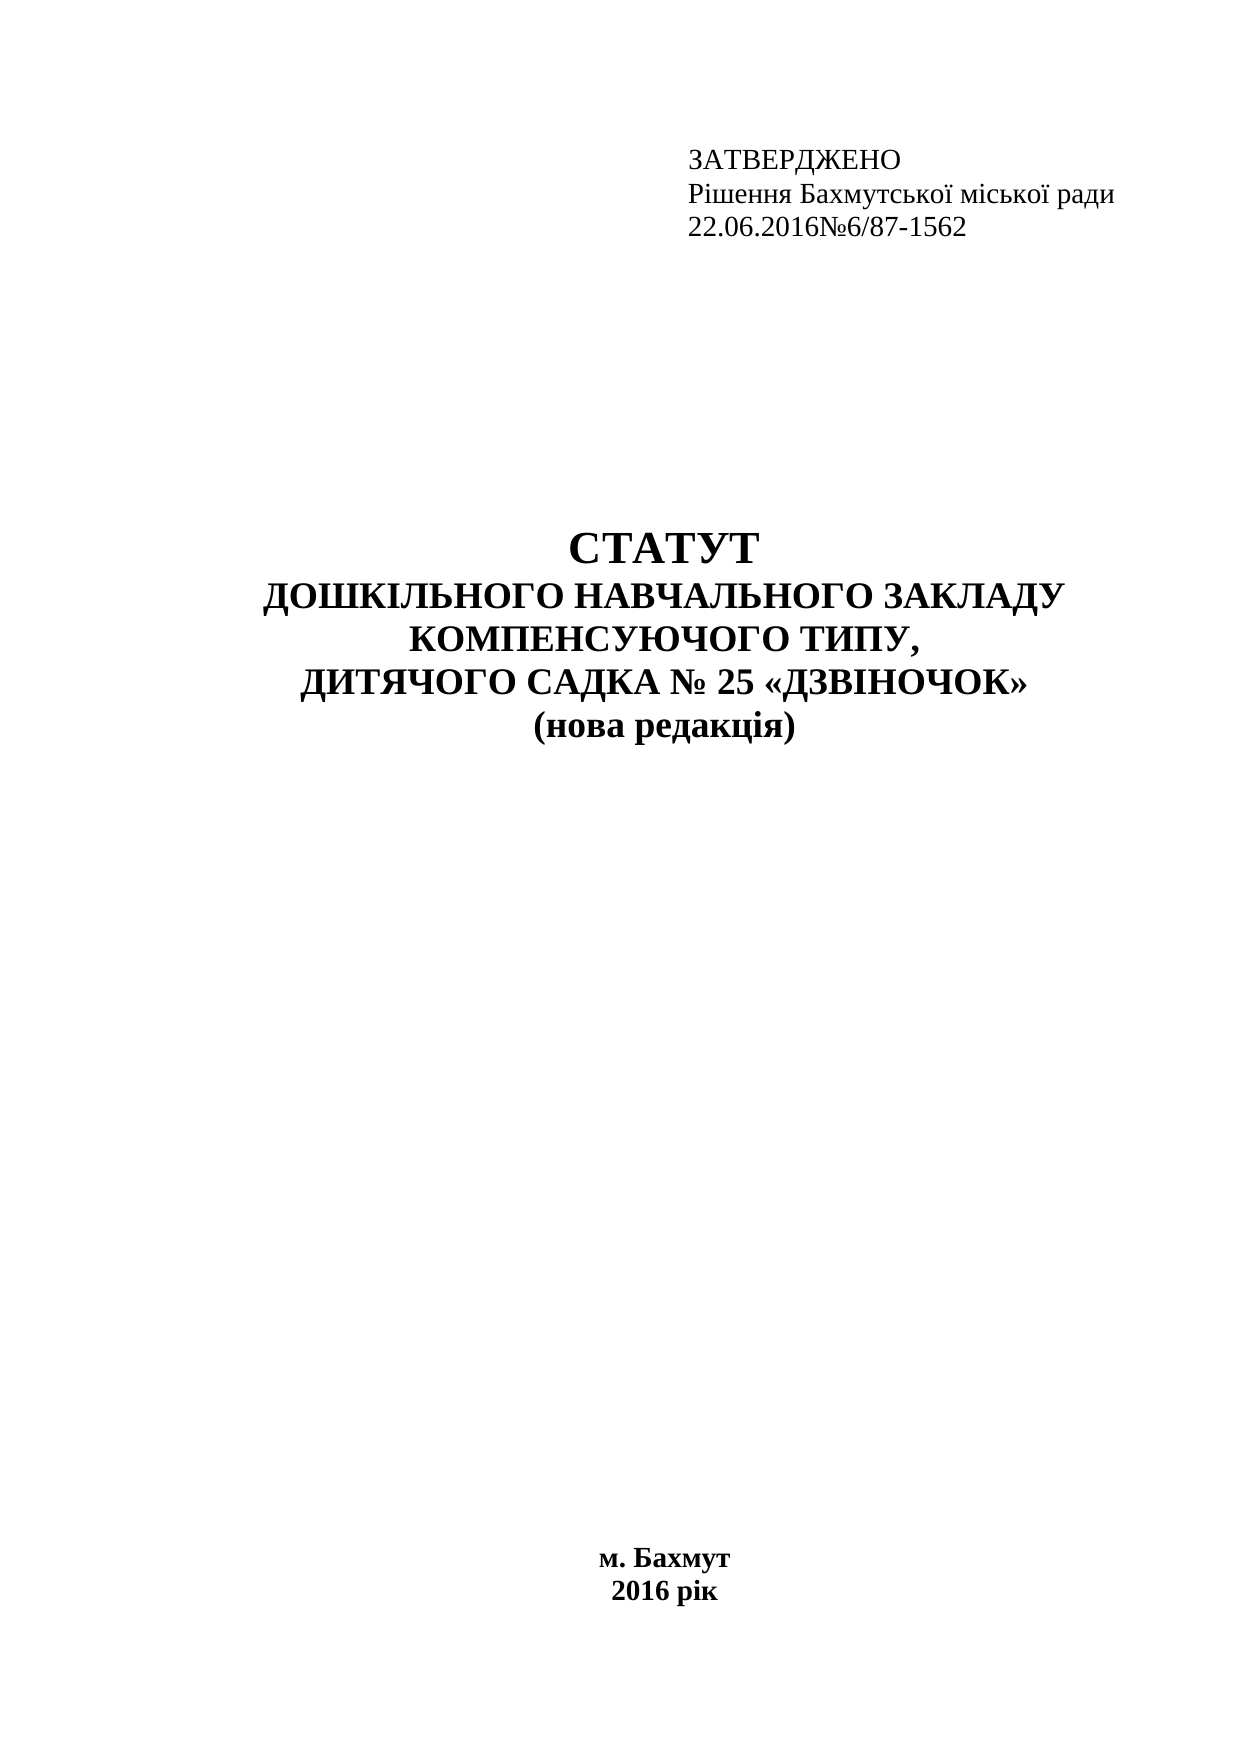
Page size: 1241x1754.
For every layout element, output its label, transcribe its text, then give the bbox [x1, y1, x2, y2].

text 2016 рік [177, 1573, 1152, 1607]
text м. Бахмут [177, 1540, 1152, 1573]
text (нова редакція) [177, 703, 1152, 746]
text Рішення Бахмутської міської ради [177, 176, 1152, 209]
text ДИТЯЧОГО САДКА № 25 «ДЗВІНОЧОК» [177, 660, 1152, 703]
text ДОШКІЛЬНОГО НАВЧАЛЬНОГО ЗАКЛАДУ [177, 573, 1152, 617]
text ЗАТВЕРДЖЕНО [177, 142, 1152, 176]
text СТАТУТ [177, 521, 1152, 573]
text 22.06.2016№6/87-1562 [177, 209, 1152, 243]
text КОМПЕНСУЮЧОГО ТИПУ, [177, 617, 1152, 660]
